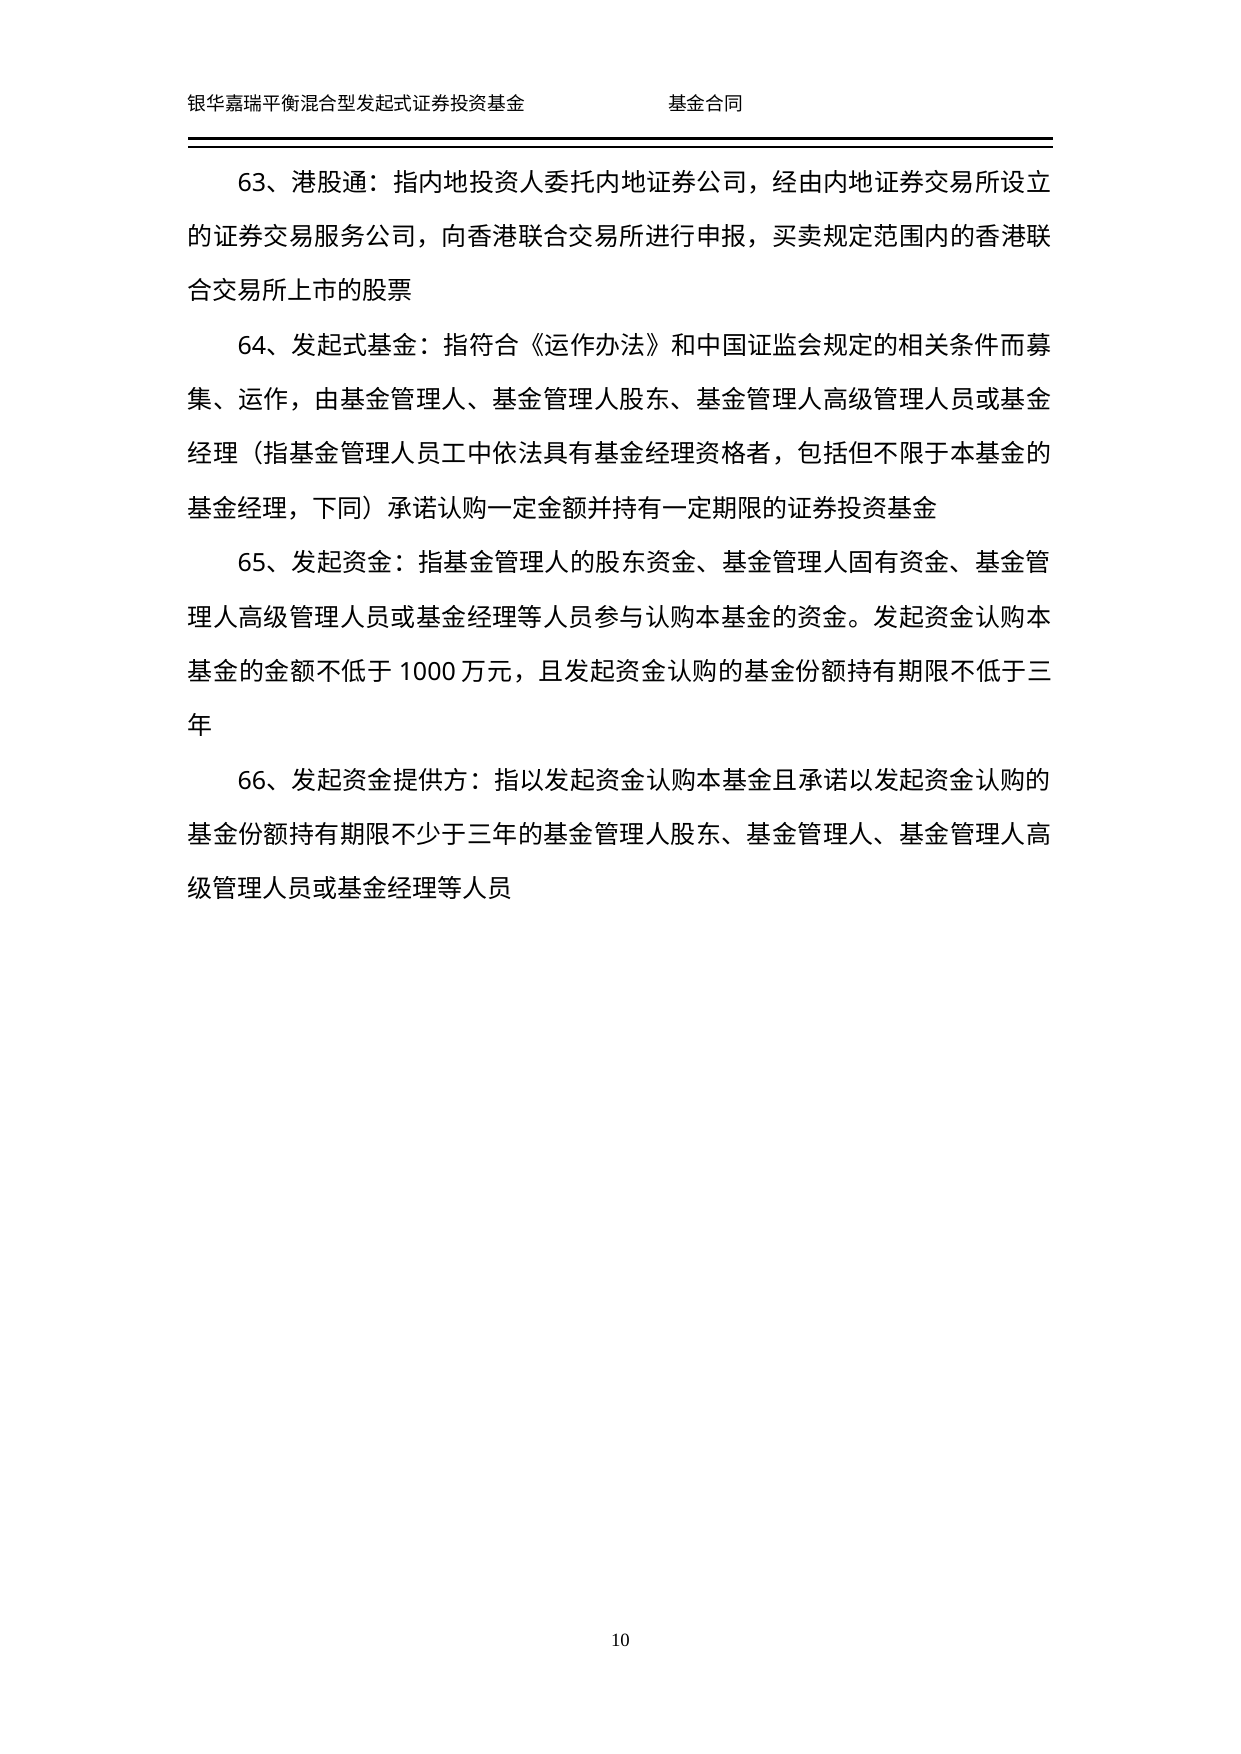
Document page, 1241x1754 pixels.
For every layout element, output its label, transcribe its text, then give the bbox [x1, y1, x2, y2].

text 63、港股通：指内地投资人委托内地证券公司，经由内地证券交易所设立的证券交易服务公司，向香港联合交易所进行申报，买卖规定范围内的香港联合交易所上市的股票 [187, 162, 1053, 307]
text 66、发起资金提供方：指以发起资金认购本基金且承诺以发起资金认购的基金份额持有期限不少于三年的基金管理人股东、基金管理人、基金管理人高级管理人员或基金经理等人员 [187, 760, 1053, 905]
text 65、发起资金：指基金管理人的股东资金、基金管理人固有资金、基金管理人高级管理人员或基金经理等人员参与认购本基金的资金。发起资金认购本基金的金额不低于1000万元，且发起资金认购的基金份额持有期限不低于三年 [187, 543, 1053, 742]
text 64、发起式基金：指符合《运作办法》和中国证监会规定的相关条件而募集、运作，由基金管理人、基金管理人股东、基金管理人高级管理人员或基金经理（指基金管理人员工中依法具有基金经理资格者，包括但不限于本基金的基金经理，下同）承诺认购一定金额并持有一定期限的证券投资基金 [187, 325, 1053, 524]
